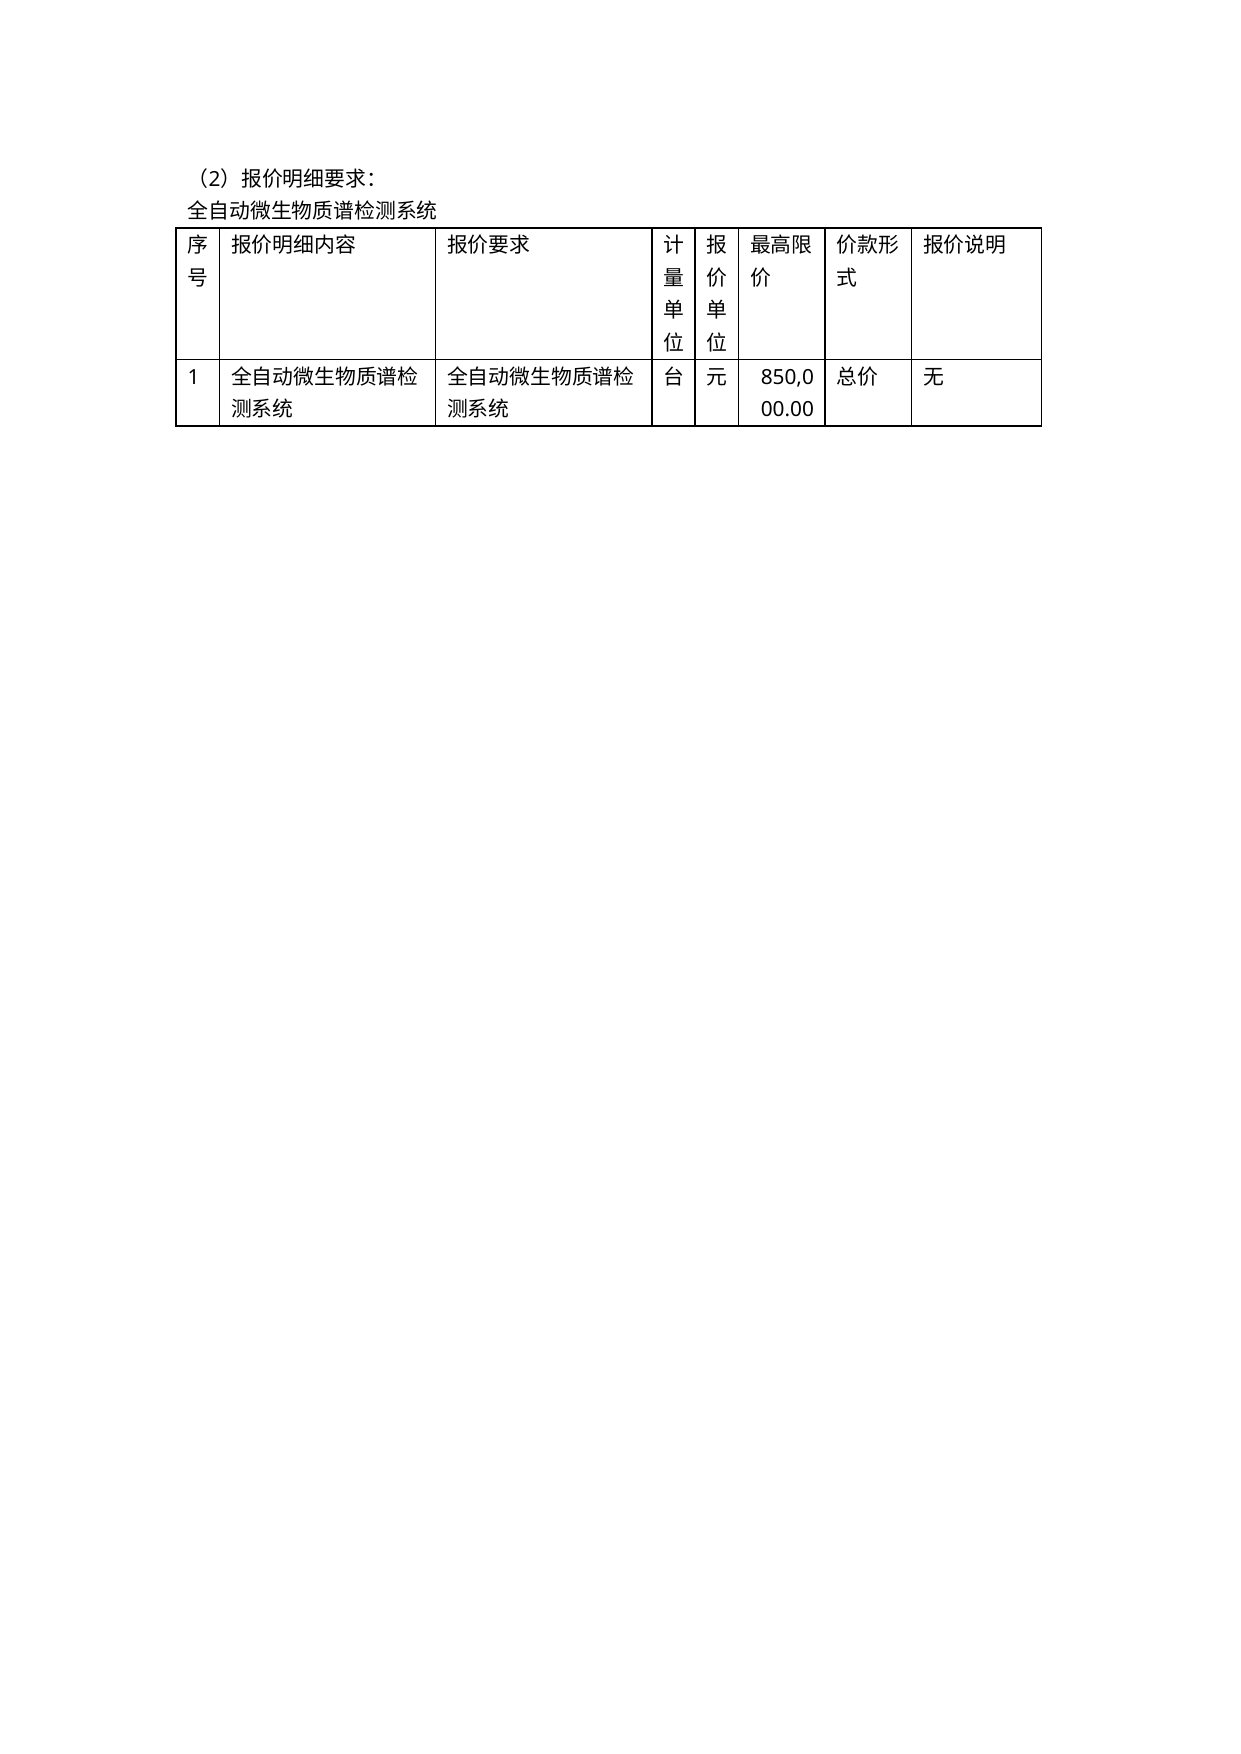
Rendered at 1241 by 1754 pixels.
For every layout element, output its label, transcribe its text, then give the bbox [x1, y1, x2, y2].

table_header 报价单位 [696, 229, 738, 358]
table_cell 无 [912, 360, 1041, 425]
text 全自动微生物质谱检测系统 [187, 194, 1053, 227]
table_cell 全自动微生物质谱检测系统 [436, 360, 651, 425]
table_header 最高限价 [739, 229, 824, 358]
table_header 价款形式 [826, 229, 911, 358]
table_cell 全自动微生物质谱检测系统 [220, 360, 435, 425]
text （2）报价明细要求： [187, 162, 1053, 194]
table_header 报价要求 [436, 229, 651, 358]
table_cell 台 [653, 360, 694, 425]
table_cell 元 [696, 360, 738, 425]
table_cell 总价 [826, 360, 911, 425]
table_cell 1 [177, 360, 219, 425]
table_cell 850,000.00 [739, 360, 824, 425]
table_header 报价说明 [912, 229, 1041, 358]
table_header 序号 [177, 229, 219, 358]
table_header 计量单位 [653, 229, 694, 358]
table_header 报价明细内容 [220, 229, 435, 358]
